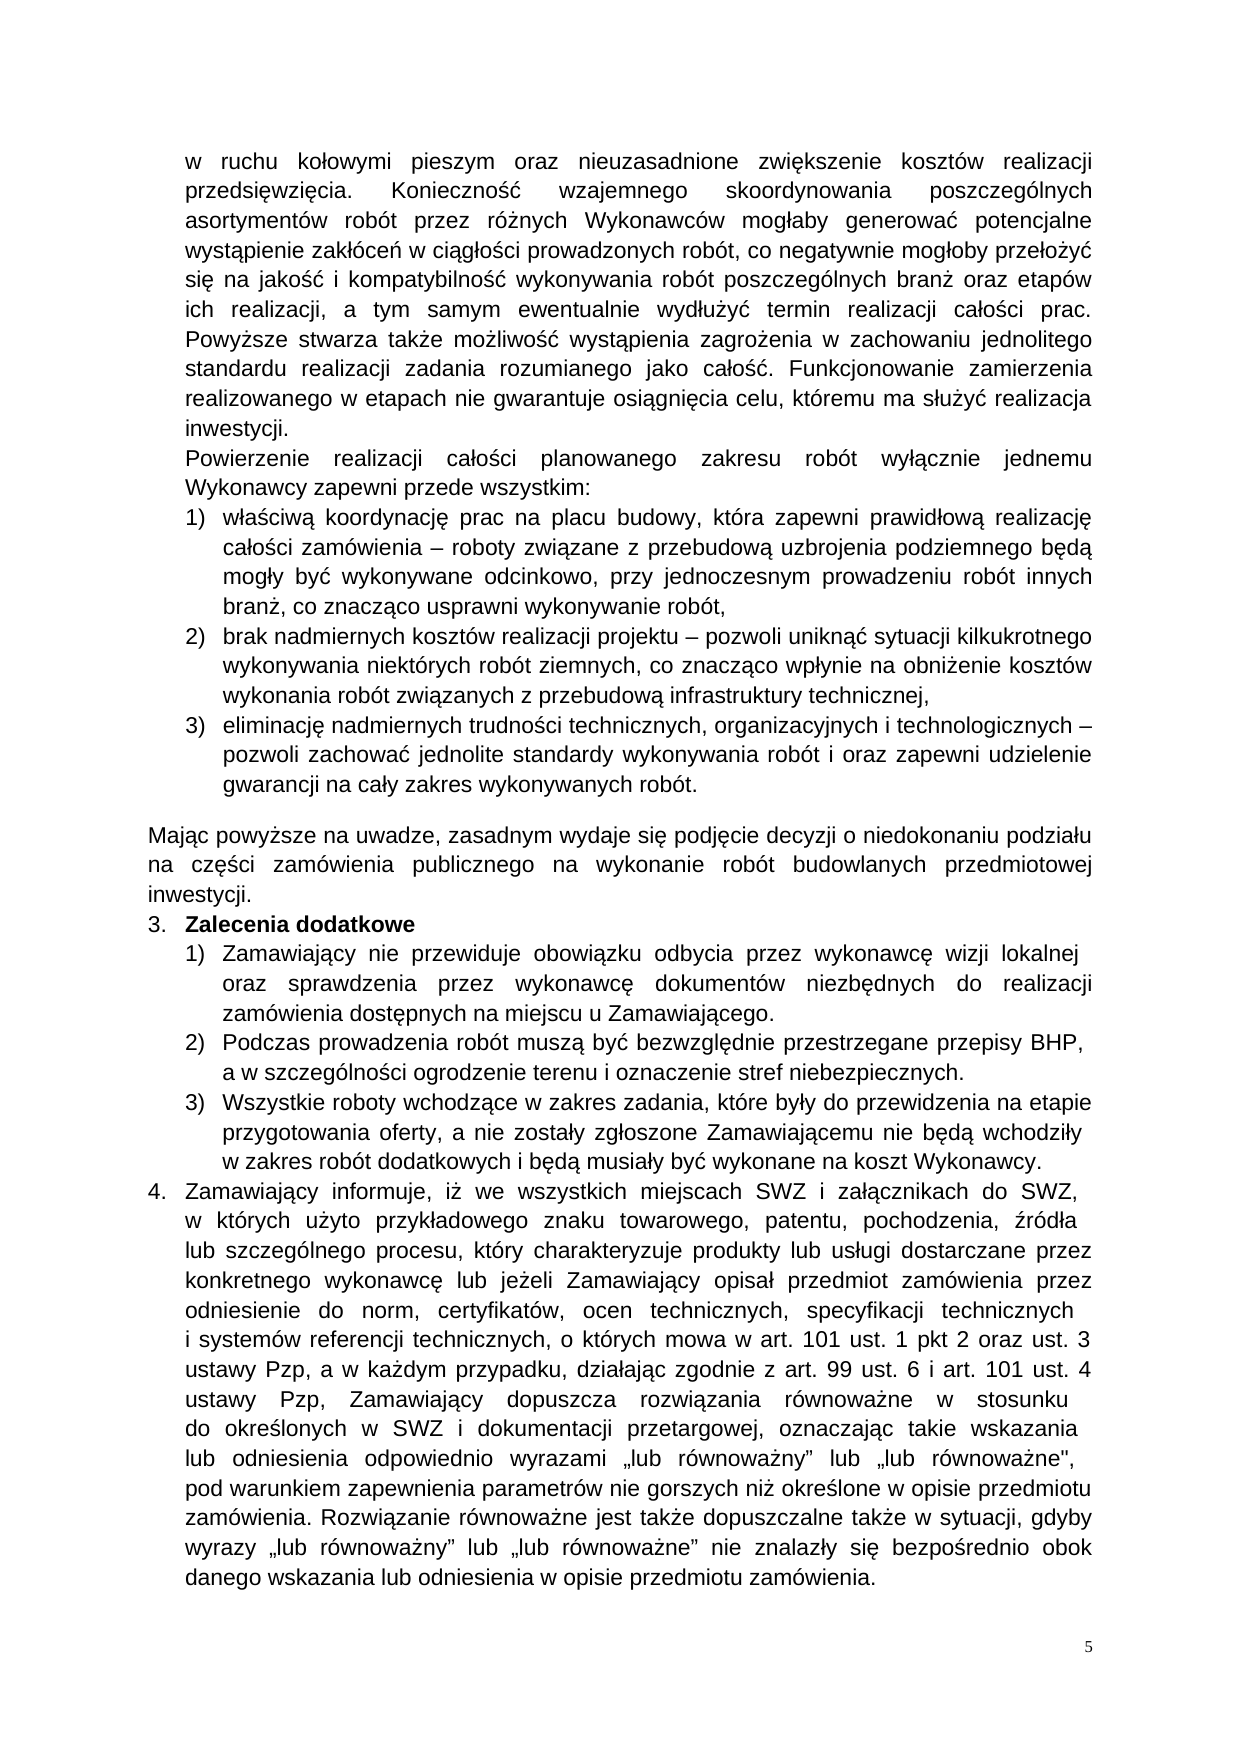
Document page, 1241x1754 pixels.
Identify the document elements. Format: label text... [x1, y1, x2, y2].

list właściwą koordynację prac na placu budowy, która zapewni prawidłową realizację całości zamówienia – roboty związane z przebudową uzbrojenia podziemnego będą mogły być wykonywane odcinkowo, przy jednoczesnym prowadzeniu robót innych branż, co znacząco usprawni wykonywanie robót, [185, 504, 1093, 619]
list eliminację nadmiernych trudności technicznych, organizacyjnych i technologicznych – pozwoli zachować jednolite standardy wykonywania robót i oraz zapewni udzielenie gwarancji na cały zakres wykonywanych robót. [185, 712, 1093, 797]
list Podczas prowadzenia robót muszą być bezwzględnie przestrzegane przepisy BHP, a w szczególności ogrodzenie terenu i oznaczenie stref niebezpiecznych. [185, 1029, 1093, 1085]
list Zalecenia dodatkowe [148, 911, 1093, 937]
list Wszystkie roboty wchodzące w zakres zadania, które były do przewidzenia na etapie przygotowania oferty, a nie zostały zgłoszone Zamawiającemu nie będą wchodziły w zakres robót dodatkowych i będą musiały być wykonane na koszt Wykonawcy. [185, 1089, 1093, 1174]
list brak nadmiernych kosztów realizacji projektu – pozwoli uniknąć sytuacji kilkukrotnego wykonywania niektórych robót ziemnych, co znacząco wpłynie na obniżenie kosztów wykonania robót związanych z przebudową infrastruktury technicznej, [185, 623, 1093, 708]
list Zamawiający nie przewiduje obowiązku odbycia przez wykonawcę wizji lokalnej oraz sprawdzenia przez wykonawcę dokumentów niezbędnych do realizacji zamówienia dostępnych na miejscu u Zamawiającego. [185, 940, 1093, 1026]
text Mając powyższe na uwadze, zasadnym wydaje się podjęcie decyzji o niedokonaniu podziału na części zamówienia publicznego na wykonanie robót budowlanych przedmiotowej inwestycji. [148, 822, 1093, 907]
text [185, 148, 1093, 441]
list Zamawiający informuje, iż we wszystkich miejscach SWZ i załącznikach do SWZ, w których użyto przykładowego znaku towarowego, patentu, pochodzenia, źródła lub szczególnego procesu, który charakteryzuje produkty lub usługi dostarczane przez konkretnego wykonawcę lub jeżeli Zamawiający opisał przedmiot zamówienia przez odniesienie do norm, certyfikatów, ocen technicznych, specyfikacji technicznych i systemów referencji technicznych, o których mowa w art. 101 ust. 1 pkt 2 oraz ust. 3 ustawy Pzp, a w każdym przypadku, działając zgodnie z art. 99 ust. 6 i art. 101 ust. 4 ustawy Pzp, Zamawiający dopuszcza rozwiązania równoważne w stosunku do określonych w SWZ i dokumentacji przetargowej, oznaczając takie wskazania lub odniesienia odpowiednio wyrazami „lub równoważny” lub „lub równoważne", pod warunkiem zapewnienia parametrów nie gorszych niż określone w opisie przedmiotu zamówienia. Rozwiązanie równoważne jest także dopuszczalne także w sytuacji, gdyby wyrazy „lub równoważny” lub „lub równoważne” nie znalazły się bezpośrednio obok danego wskazania lub odniesienia w opisie przedmiotu zamówienia. [148, 1178, 1093, 1590]
text Powierzenie realizacji całości planowanego zakresu robót wyłącznie jednemu Wykonawcy zapewni przede wszystkim: [185, 444, 1093, 501]
